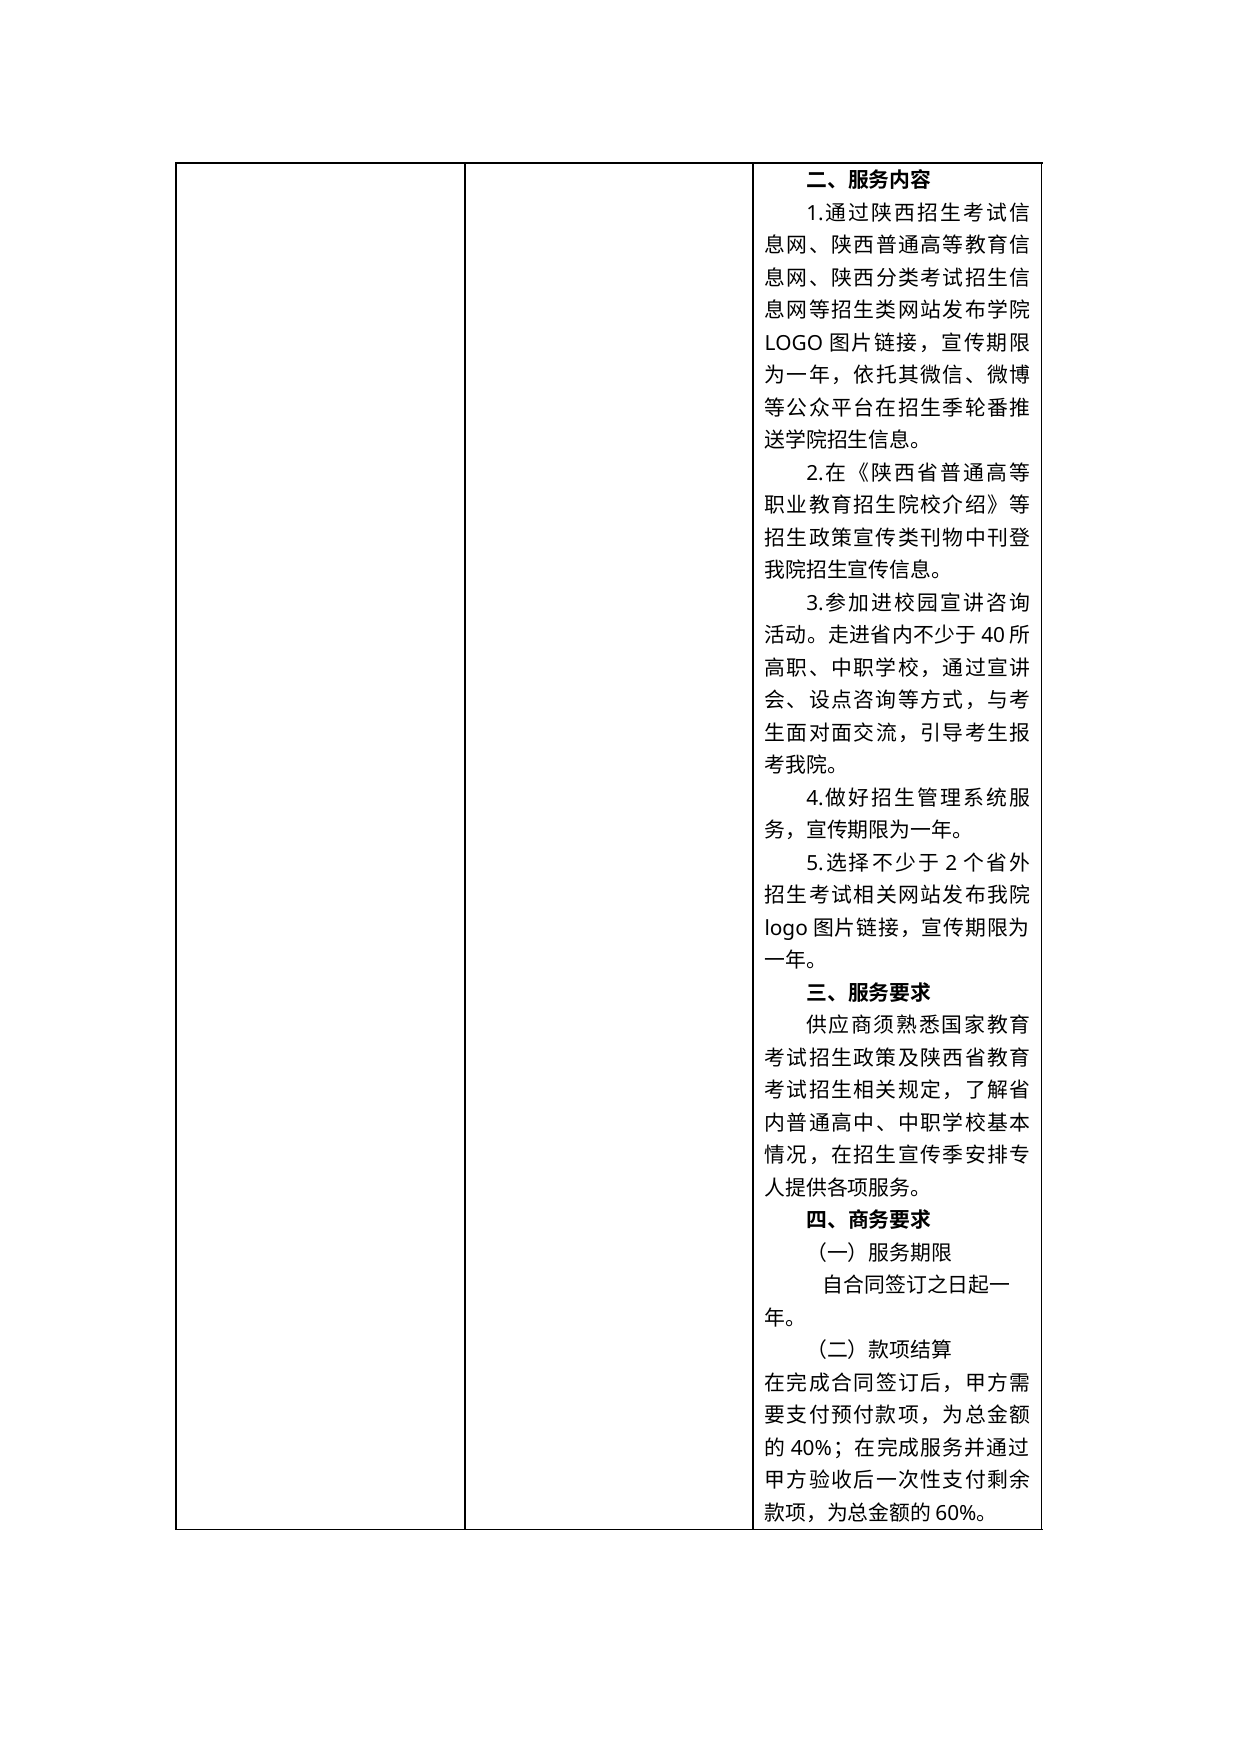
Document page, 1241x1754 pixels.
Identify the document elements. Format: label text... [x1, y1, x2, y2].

table_cell [466, 164, 752, 1528]
table_cell 1 [177, 164, 464, 1528]
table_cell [754, 164, 1041, 1528]
